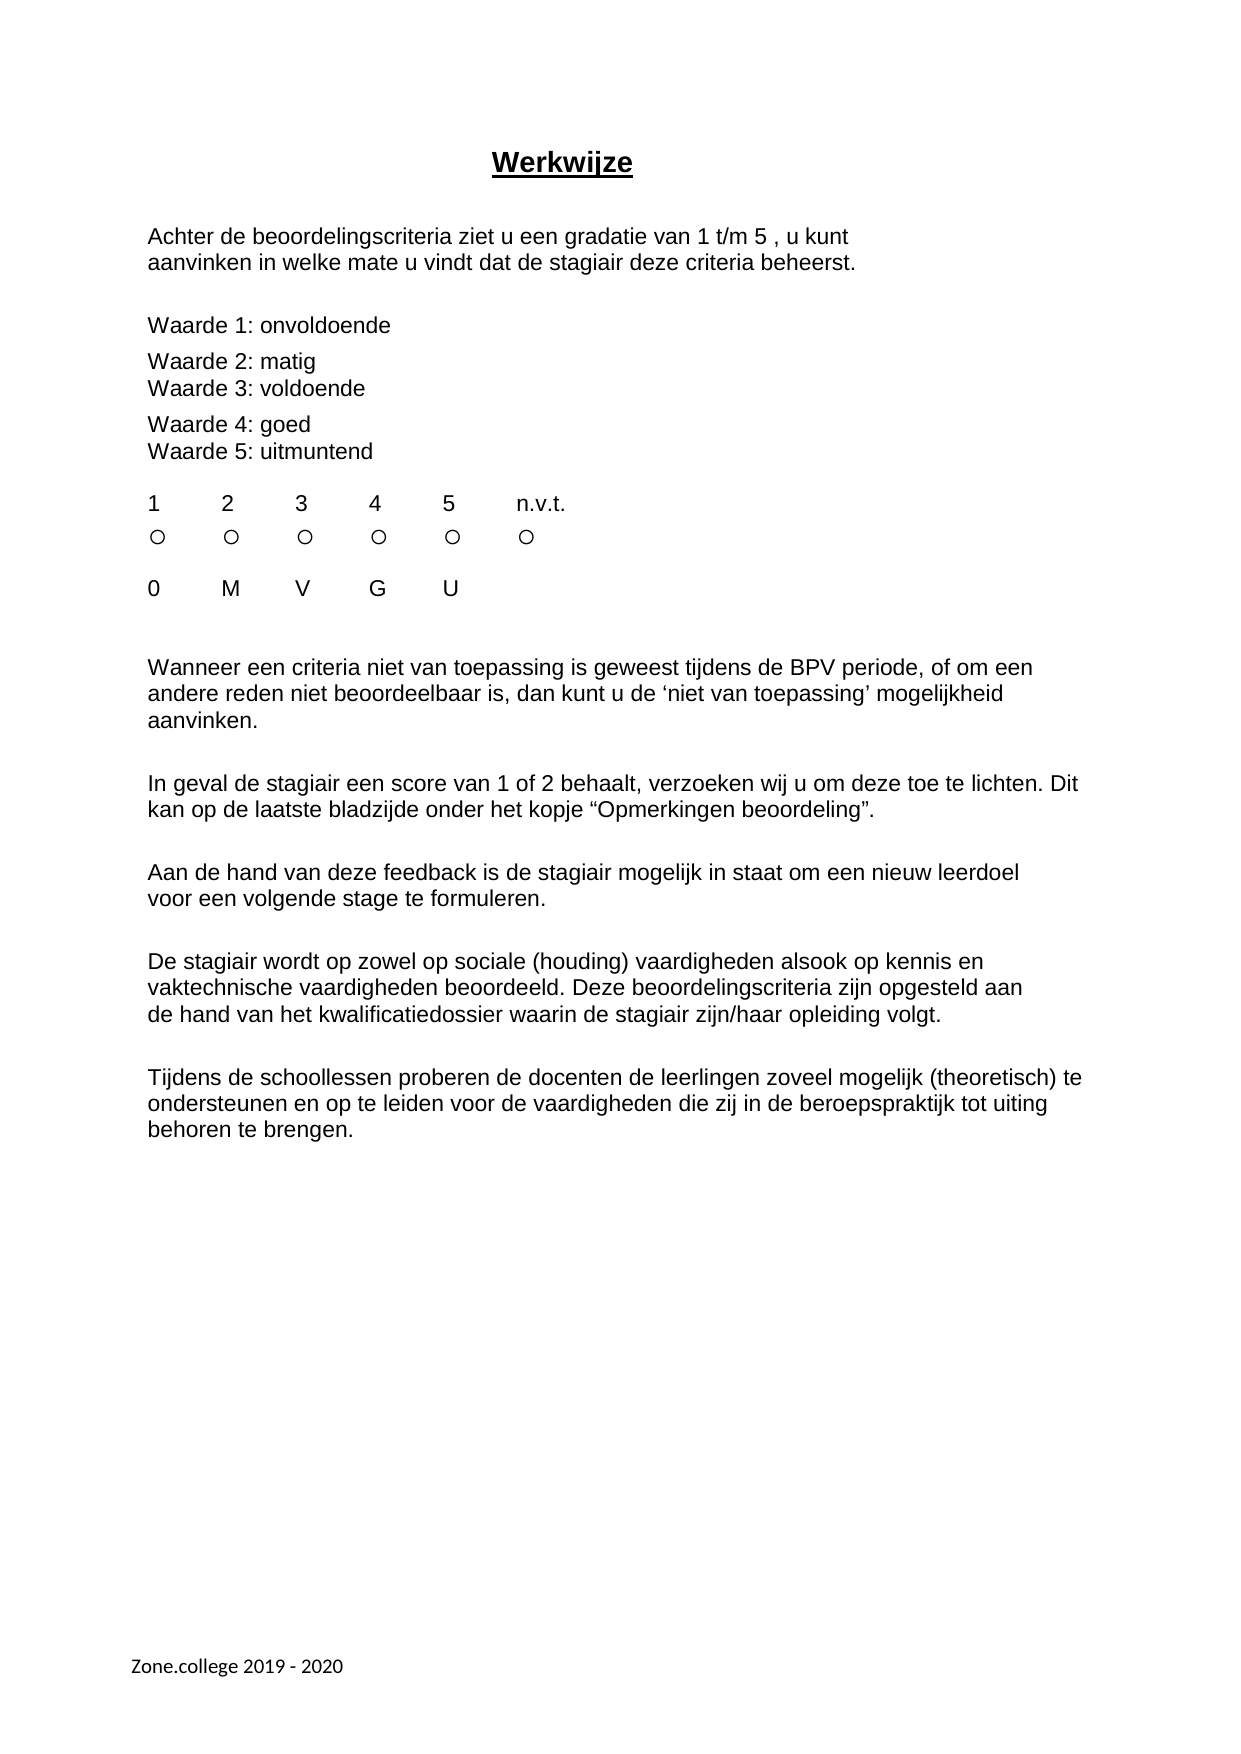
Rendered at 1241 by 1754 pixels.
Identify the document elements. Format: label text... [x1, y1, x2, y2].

text Waarde 5: uitmuntend [147, 438, 1128, 464]
table_cell ○ G [342, 519, 416, 611]
table_header 4 [342, 483, 416, 518]
text Wanneer een criteria niet van toepassing is geweest tijdens de BPV periode, of om een andere reden niet beoordeelbaar is, dan kunt u de ‘niet van toepassing’ mogelijkheid aanvinken. [147, 654, 1033, 733]
text In geval de stagiair een score van 1 of 2 behaalt, verzoeken wij u om deze toe te lichten. Dit kan op de laatste bladzijde onder het kopje “Opmerkingen beoordeling”. [147, 770, 1080, 822]
table_cell ○ 0 [143, 519, 194, 611]
table_cell ○ [489, 519, 570, 611]
text Aan de hand van deze feedback is de stagiair mogelijk in staat om een nieuw leerdoel voor een volgende stage te formuleren. [147, 859, 1021, 912]
table_header 1 [143, 483, 194, 518]
table_cell ○ M [194, 519, 268, 611]
text Waarde 2: matig [147, 349, 1128, 375]
text Waarde 3: voldoende [147, 375, 1128, 401]
table_cell ○ V [268, 519, 342, 611]
table_header 5 [416, 483, 489, 518]
text Tijdens de schoollessen proberen de docenten de leerlingen zoveel mogelijk (theoretisch) te ondersteunen en op te leiden voor de vaardigheden die zij in de beroepspraktijk tot uiting behoren te brengen. [147, 1064, 1083, 1143]
table_header 2 [194, 483, 268, 518]
text Waarde 4: goed [147, 412, 1128, 438]
text Waarde 1: onvoldoende [147, 312, 1128, 338]
text Achter de beoordelingscriteria ziet u een gradatie van 1 t/m 5 , u kunt aanvinken in welke mate u vindt dat de stagiair deze criteria beheerst. [147, 223, 858, 276]
table_cell ○ U [416, 519, 489, 611]
table_header n.v.t. [489, 483, 570, 518]
table_header 3 [268, 483, 342, 518]
text De stagiair wordt op zowel op sociale (houding) vaardigheden alsook op kennis en vaktechnische vaardigheden beoordeeld. Deze beoordelingscriteria zijn opgesteld aan de hand van het kwalificatiedossier waarin de stagiair zijn/haar opleiding volgt. [147, 948, 1026, 1027]
subtitle Werkwijze [131, 145, 993, 179]
